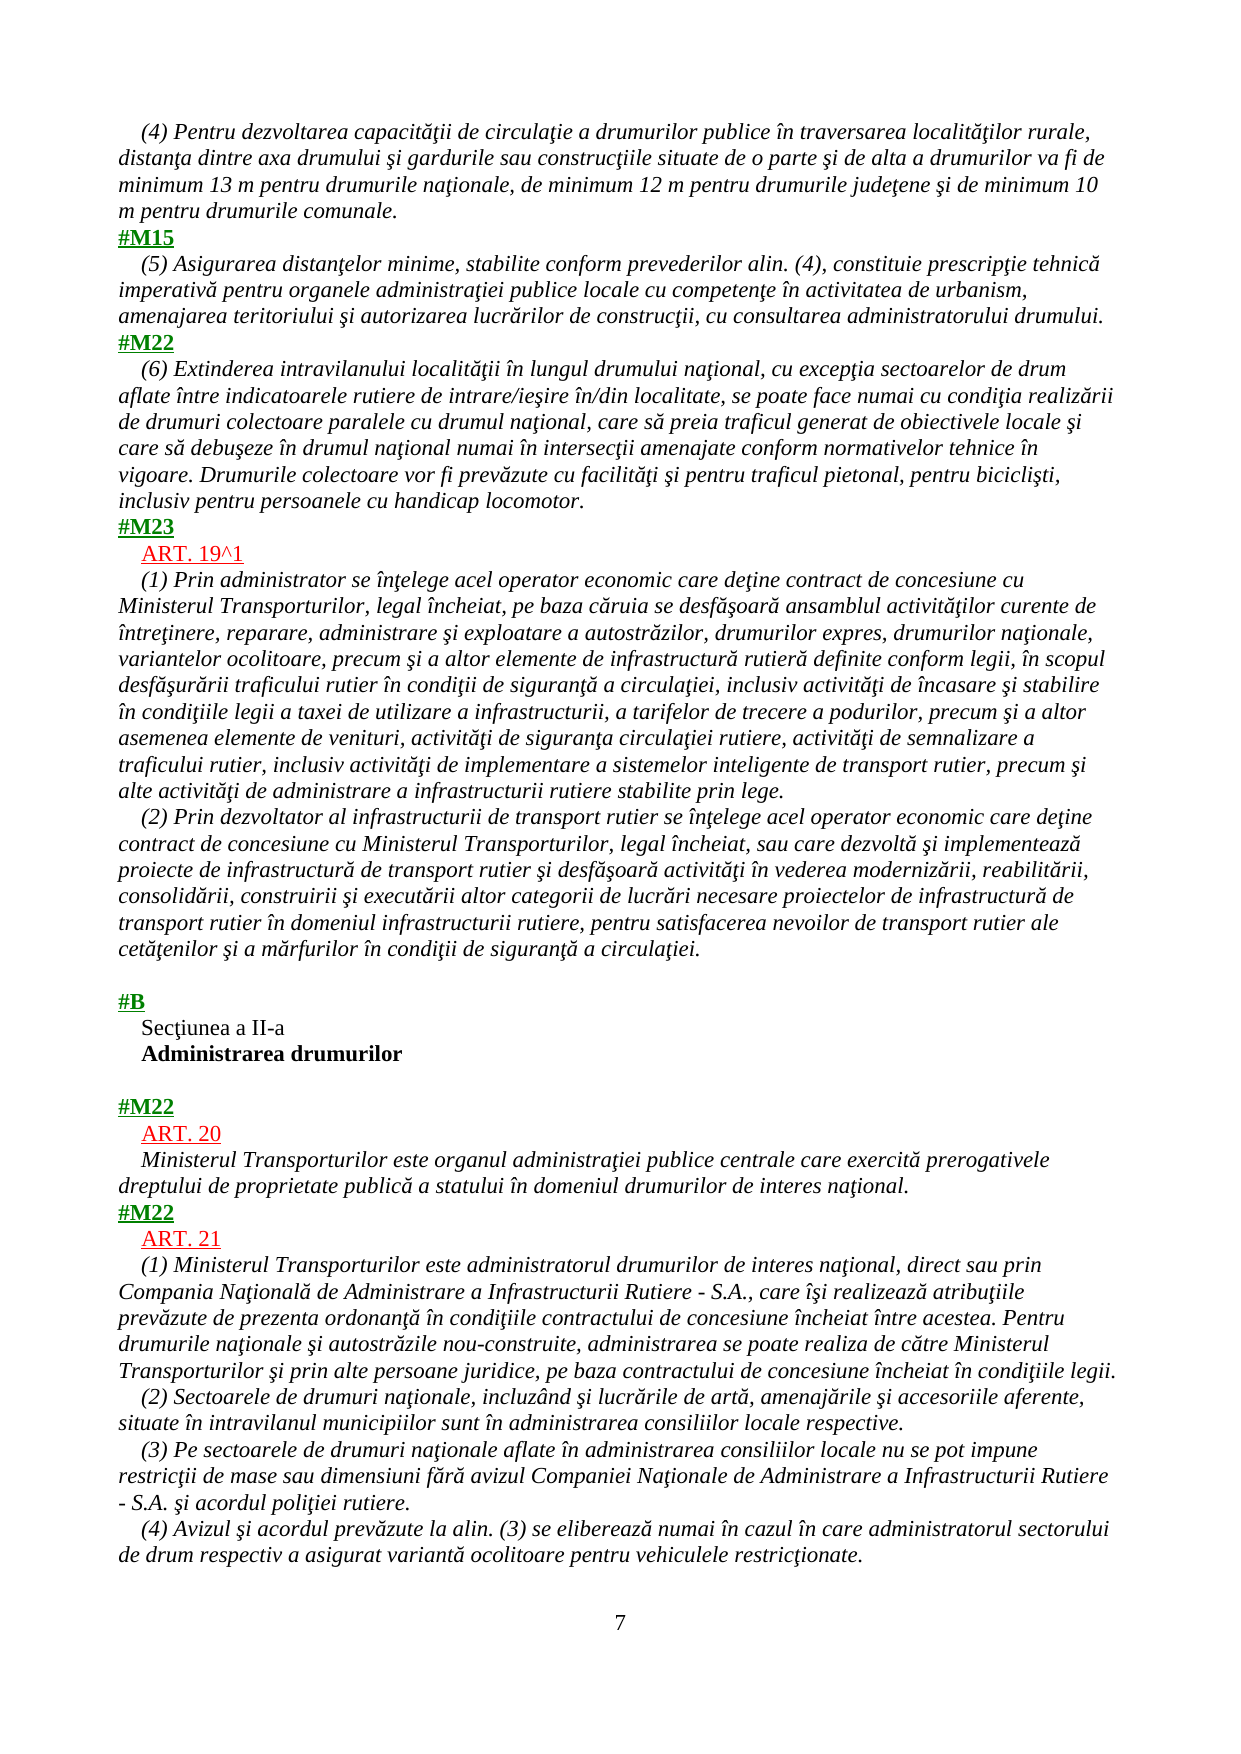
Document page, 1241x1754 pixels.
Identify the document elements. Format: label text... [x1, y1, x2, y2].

text (2) Prin dezvoltator al infrastructurii de transport rutier se înţelege acel operator economic care deţine contract de concesiune cu Ministerul Transporturilor, legal încheiat, sau care dezvoltă şi implementează proiecte de infrastructură de transport rutier şi desfăşoară activităţi în vederea modernizării, reabilitării, consolidării, construirii şi executării altor categorii de lucrări necesare proiectelor de infrastructură de transport rutier în domeniul infrastructurii rutiere, pentru satisfacerea nevoilor de transport rutier ale cetăţenilor şi a mărfurilor în condiţii de siguranţă a circulaţiei. [118, 803, 1122, 961]
text ART. 20 [118, 1119, 1122, 1146]
text Secţiunea a II-a [118, 1014, 1122, 1041]
text (2) Sectoarele de drumuri naţionale, incluzând şi lucrările de artă, amenajările şi accesoriile aferente, situate în intravilanul municipiilor sunt în administrarea consiliilor locale respective. [118, 1383, 1122, 1436]
text #M22 [118, 329, 1122, 355]
text Ministerul Transporturilor este organul administraţiei publice centrale care exercită prerogativele dreptului de proprietate publică a statului în domeniul drumurilor de interes naţional. [118, 1146, 1122, 1199]
text (1) Ministerul Transporturilor este administratorul drumurilor de interes naţional, direct sau prin Compania Naţională de Administrare a Infrastructurii Rutiere - S.A., care îşi realizează atribuţiile prevăzute de prezenta ordonanţă în condiţiile contractului de concesiune încheiat între acestea. Pentru drumurile naţionale şi autostrăzile nou-construite, administrarea se poate realiza de către Ministerul Transporturilor şi prin alte persoane juridice, pe baza contractului de concesiune încheiat în condiţiile legii. [118, 1251, 1122, 1383]
text (1) Prin administrator se înţelege acel operator economic care deţine contract de concesiune cu Ministerul Transporturilor, legal încheiat, pe baza căruia se desfăşoară ansamblul activităţilor curente de întreţinere, reparare, administrare şi exploatare a autostrăzilor, drumurilor expres, drumurilor naţionale, variantelor ocolitoare, precum şi a altor elemente de infrastructură rutieră definite conform legii, în scopul desfăşurării traficului rutier în condiţii de siguranţă a circulaţiei, inclusiv activităţi de încasare şi stabilire în condiţiile legii a taxei de utilizare a infrastructurii, a tarifelor de trecere a podurilor, precum şi a altor asemenea elemente de venituri, activităţi de siguranţa circulaţiei rutiere, activităţi de semnalizare a traficului rutier, inclusiv activităţi de implementare a sistemelor inteligente de transport rutier, precum şi alte activităţi de administrare a infrastructurii rutiere stabilite prin lege. [118, 566, 1122, 803]
text ART. 19^1 [118, 540, 1122, 566]
text #M22 [118, 1199, 1122, 1225]
text (4) Avizul şi acordul prevăzute la alin. (3) se eliberează numai în cazul în care administratorul sectorului de drum respectiv a asigurat variantă ocolitoare pentru vehiculele restricţionate. [118, 1515, 1122, 1568]
text #M23 [118, 513, 1122, 540]
text #M22 [118, 1093, 1122, 1119]
text #M15 [118, 223, 1122, 250]
text (4) Pentru dezvoltarea capacităţii de circulaţie a drumurilor publice în traversarea localităţilor rurale, distanţa dintre axa drumului şi gardurile sau construcţiile situate de o parte şi de alta a drumurilor va fi de minimum 13 m pentru drumurile naţionale, de minimum 12 m pentru drumurile judeţene şi de minimum 10 m pentru drumurile comunale. [118, 118, 1122, 223]
text (5) Asigurarea distanţelor minime, stabilite conform prevederilor alin. (4), constituie prescripţie tehnică imperativă pentru organele administraţiei publice locale cu competenţe în activitatea de urbanism, amenajarea teritoriului şi autorizarea lucrărilor de construcţii, cu consultarea administratorului drumului. [118, 250, 1122, 329]
text ART. 21 [118, 1225, 1122, 1251]
text (6) Extinderea intravilanului localităţii în lungul drumului naţional, cu excepţia sectoarelor de drum aflate între indicatoarele rutiere de intrare/ieşire în/din localitate, se poate face numai cu condiţia realizării de drumuri colectoare paralele cu drumul naţional, care să preia traficul generat de obiectivele locale şi care să debuşeze în drumul naţional numai în intersecţii amenajate conform normativelor tehnice în vigoare. Drumurile colectoare vor fi prevăzute cu facilităţi şi pentru traficul pietonal, pentru biciclişti, inclusiv pentru persoanele cu handicap locomotor. [118, 355, 1122, 513]
text (3) Pe sectoarele de drumuri naţionale aflate în administrarea consiliilor locale nu se pot impune restricţii de mase sau dimensiuni fără avizul Companiei Naţionale de Administrare a Infrastructurii Rutiere - S.A. şi acordul poliţiei rutiere. [118, 1436, 1122, 1515]
text #B [118, 988, 1122, 1014]
text Administrarea drumurilor [118, 1041, 1122, 1067]
